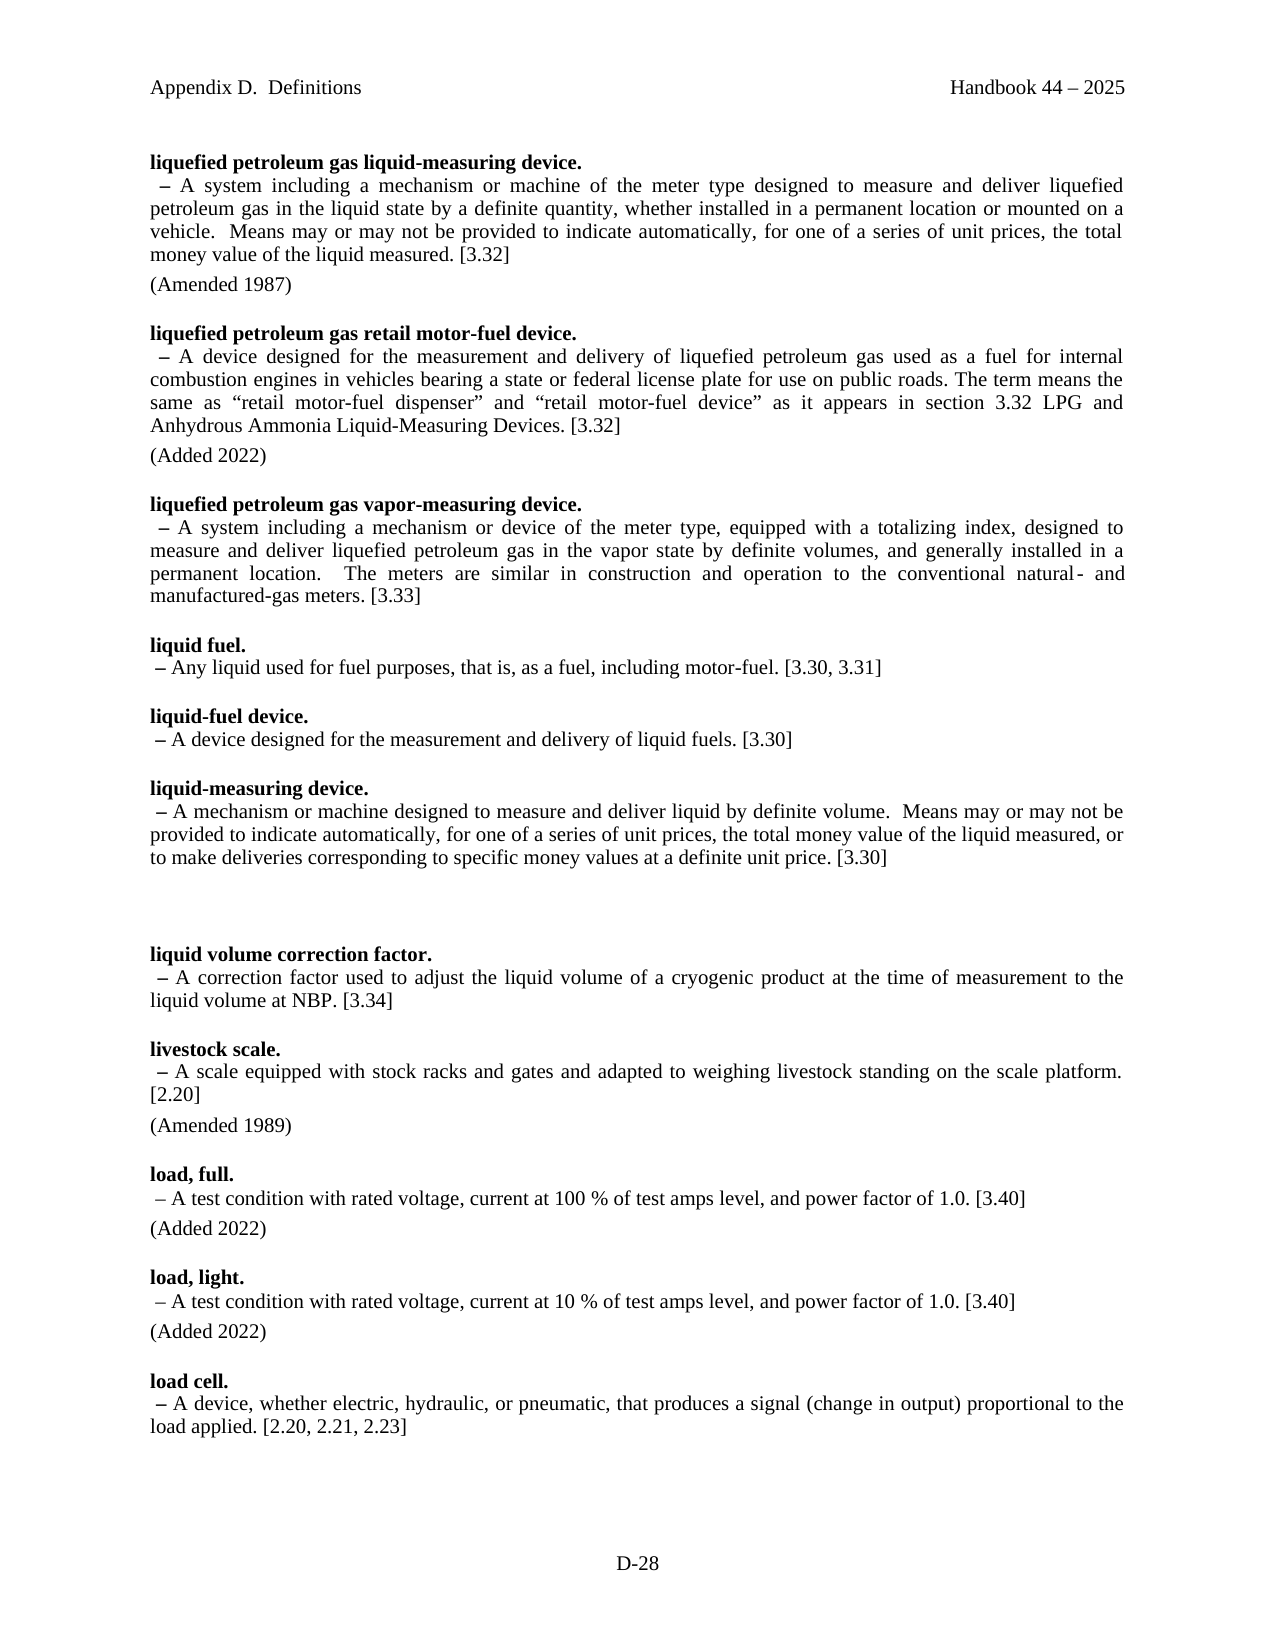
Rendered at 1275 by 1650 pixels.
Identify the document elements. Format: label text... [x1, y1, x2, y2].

subtitle load cell. [150, 1368, 1125, 1393]
text (Amended 1989) [150, 1113, 1125, 1137]
subtitle load, light. [150, 1265, 1125, 1289]
text (Added 2022) [150, 1319, 1125, 1343]
subtitle liquefied petroleum gas vapor-measuring device. [150, 492, 1125, 516]
subtitle liquefied petroleum gas liquid-measuring device. [150, 150, 1125, 174]
subtitle livestock scale. [150, 1037, 1125, 1061]
text – A system including a mechanism or device of the meter type, equipped with a totalizing index, designed to measure and deliver liquefied petroleum gas in the vapor state by definite volumes, and generally installed in a permanent location. The meters are similar in construction and operation to the conventional natural- and manufactured-gas meters. [3.33] [150, 516, 1125, 607]
text (Amended 1987) [150, 272, 1125, 296]
subtitle liquid volume correction factor. [150, 942, 1125, 966]
subtitle liquid-fuel device. [150, 704, 1125, 728]
text – A device designed for the measurement and delivery of liquid fuels. [3.30] [150, 728, 1125, 751]
subtitle liquid-measuring device. [150, 776, 1125, 800]
text – A scale equipped with stock racks and gates and adapted to weighing livestock standing on the scale platform. [2.20] [150, 1061, 1125, 1106]
text – A device, whether electric, hydraulic, or pneumatic, that produces a signal (change in output) proportional to the load applied. [2.20, 2.21, 2.23] [150, 1393, 1125, 1438]
text – Any liquid used for fuel purposes, that is, as a fuel, including motor-fuel. [3.30, 3.31] [150, 657, 1125, 679]
text (Added 2022) [150, 1216, 1125, 1240]
text – A system including a mechanism or machine of the meter type designed to measure and deliver liquefied petroleum gas in the liquid state by a definite quantity, whether installed in a permanent location or mounted on a vehicle. Means may or may not be provided to indicate automatically, for one of a series of unit prices, the total money value of the liquid measured. [3.32] [150, 174, 1125, 266]
subtitle load, full. [150, 1162, 1125, 1186]
subtitle liquefied petroleum gas retail motor-fuel device. [150, 321, 1125, 345]
text – A test condition with rated voltage, current at 10 % of test amps level, and power factor of 1.0. [3.40] [150, 1289, 1125, 1313]
text – A device designed for the measurement and delivery of liquefied petroleum gas used as a fuel for internal combustion engines in vehicles bearing a state or federal license plate for use on public roads. The term means the same as “retail motor-fuel dispenser” and “retail motor-fuel device” as it appears in section 3.32 LPG and Anhydrous Ammonia Liquid-Measuring Devices. [3.32] [150, 345, 1125, 437]
text (Added 2022) [150, 443, 1125, 467]
text – A correction factor used to adjust the liquid volume of a cryogenic product at the time of measurement to the liquid volume at NBP. [3.34] [150, 966, 1125, 1012]
text – A mechanism or machine designed to measure and deliver liquid by definite volume. Means may or may not be provided to indicate automatically, for one of a series of unit prices, the total money value of the liquid measured, or to make deliveries corresponding to specific money values at a definite unit price. [3.30] [150, 800, 1125, 869]
text – A test condition with rated voltage, current at 100 % of test amps level, and power factor of 1.0. [3.40] [150, 1186, 1125, 1210]
subtitle liquid fuel. [150, 632, 1125, 657]
